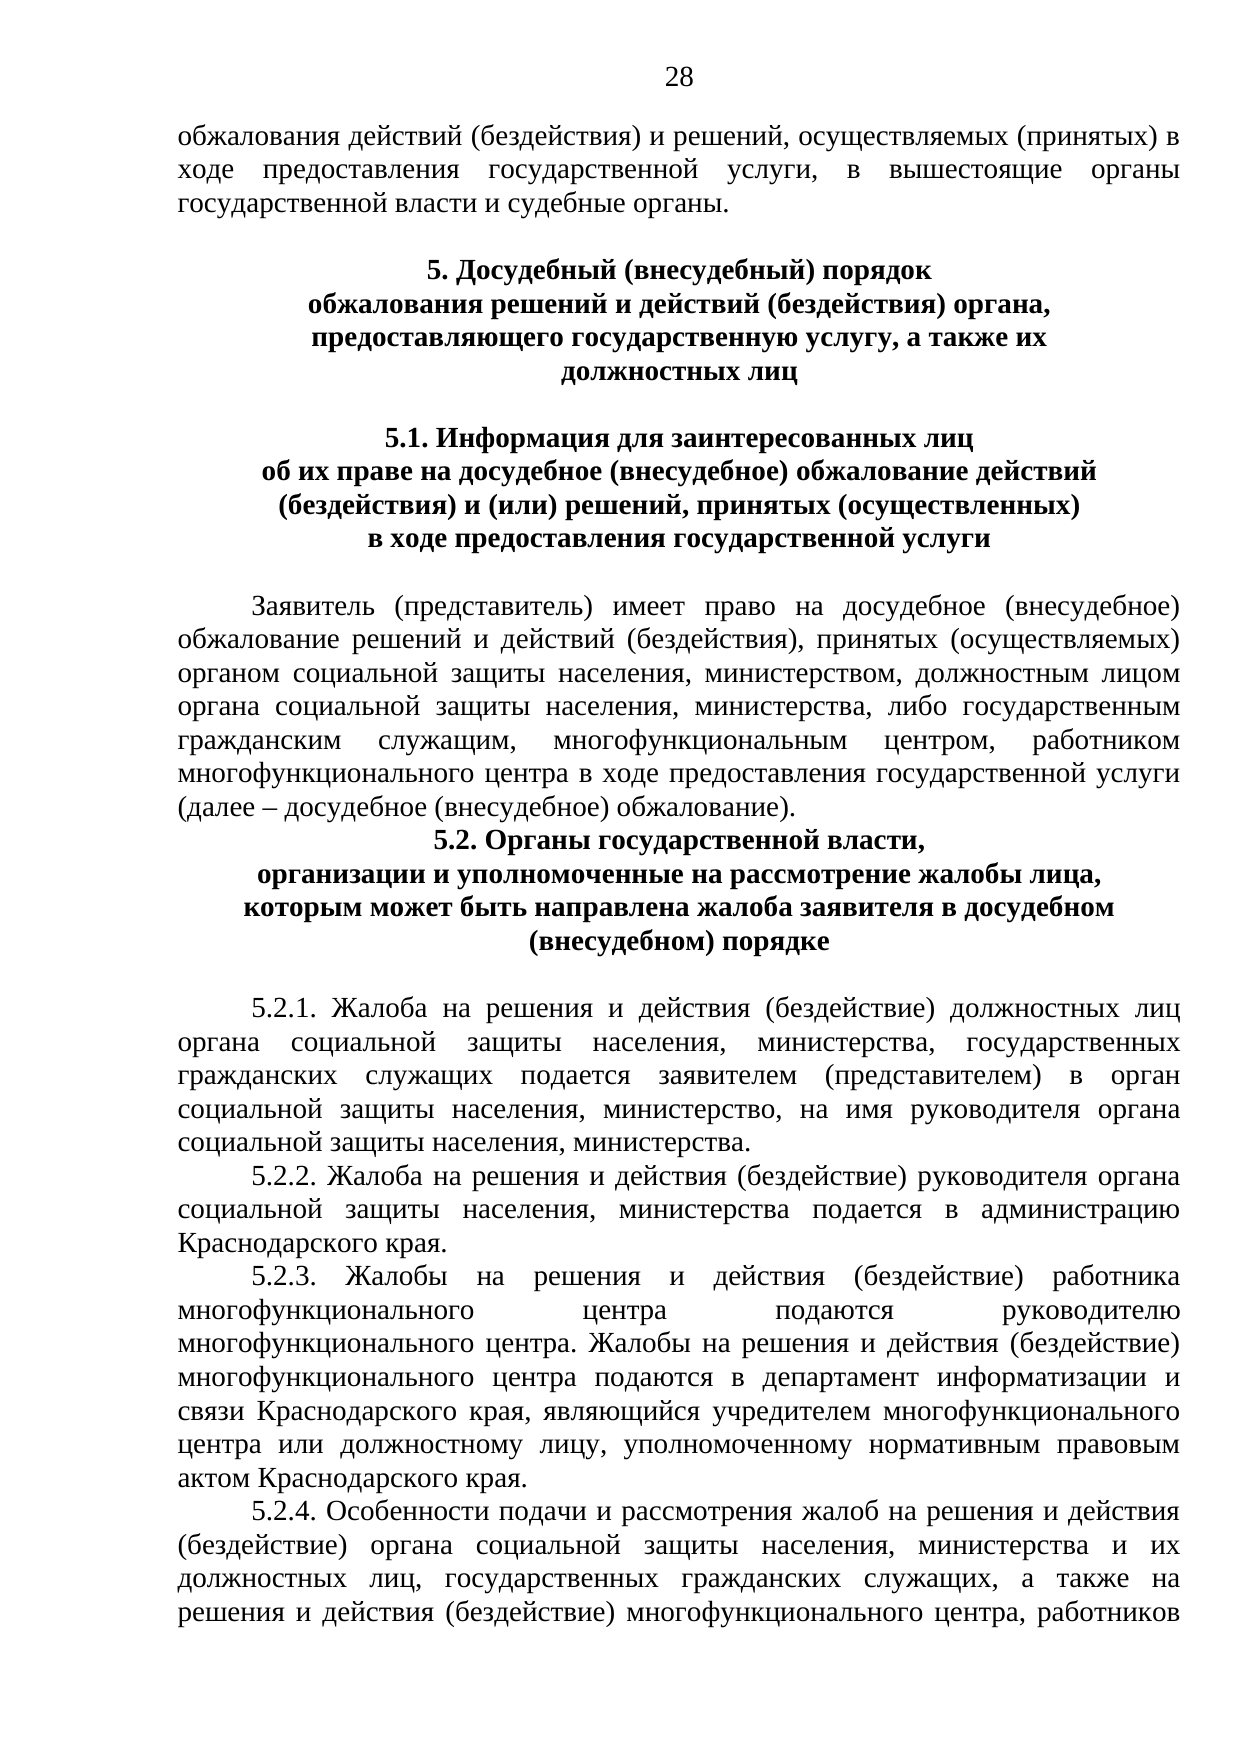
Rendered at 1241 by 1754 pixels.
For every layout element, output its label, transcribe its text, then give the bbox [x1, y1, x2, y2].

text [177, 1493, 1181, 1627]
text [177, 118, 1181, 219]
text об их праве на досудебное (внесудебное) обжалование действий [177, 453, 1181, 487]
text обжалования решений и действий (бездействия) органа, [177, 286, 1181, 319]
text 5.2.3. Жалобы на решения и действия (бездействие) работника многофункционального центра подаются руководителю многофункционального центра. Жалобы на решения и действия (бездействие) многофункционального центра подаются в департамент информатизации и связи Краснодарского края, являющийся учредителем многофункционального центра или должностному лицу, уполномоченному нормативным правовым актом Краснодарского края. [177, 1258, 1181, 1493]
text (внесудебном) порядке [177, 923, 1181, 957]
text Заявитель (представитель) имеет право на досудебное (внесудебное) обжалование решений и действий (бездействия), принятых (осуществляемых) органом социальной защиты населения, министерством, должностным лицом органа социальной защиты населения, министерства, либо государственным гражданским служащим, многофункциональным центром, работником многофункционального центра в ходе предоставления государственной услуги (далее – досудебное (внесудебное) обжалование). [177, 588, 1181, 822]
text 5.2. Органы государственной власти, [177, 822, 1181, 856]
text 5.1. Информация для заинтересованных лиц [177, 420, 1181, 453]
text в ходе предоставления государственной услуги [177, 521, 1181, 554]
text (бездействия) и (или) решений, принятых (осуществленных) [177, 487, 1181, 521]
text должностных лиц [177, 353, 1181, 386]
text 5.2.1. Жалоба на решения и действия (бездействие) должностных лиц органа социальной защиты населения, министерства, государственных гражданских служащих подается заявителем (представителем) в орган социальной защиты населения, министерство, на имя руководителя органа социальной защиты населения, министерства. [177, 990, 1181, 1158]
text организации и уполномоченные на рассмотрение жалобы лица, [177, 856, 1181, 889]
text которым может быть направлена жалоба заявителя в досудебном [177, 889, 1181, 923]
text 5. Досудебный (внесудебный) порядок [177, 252, 1181, 286]
text предоставляющего государственную услугу, а также их [177, 319, 1181, 353]
text 5.2.2. Жалоба на решения и действия (бездействие) руководителя органа социальной защиты населения, министерства подается в администрацию Краснодарского края. [177, 1158, 1181, 1258]
